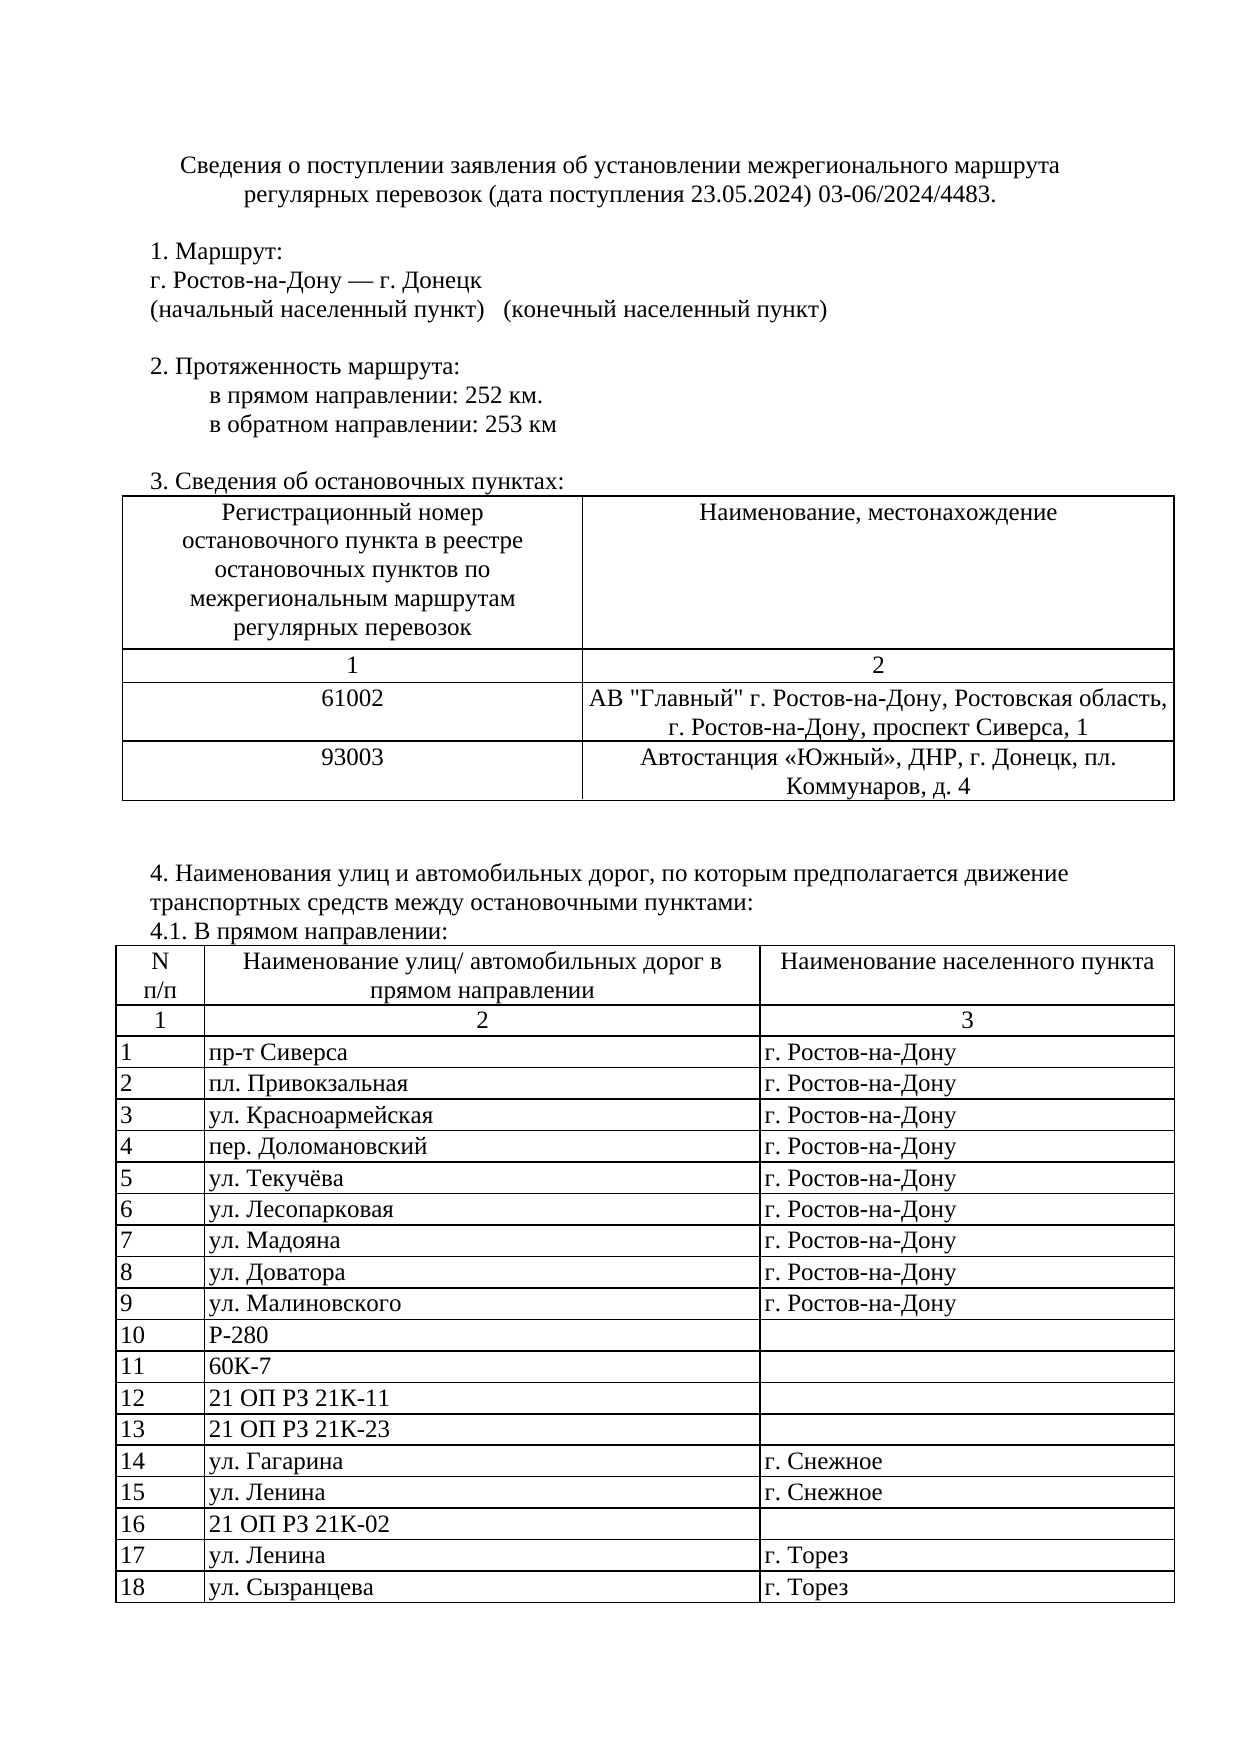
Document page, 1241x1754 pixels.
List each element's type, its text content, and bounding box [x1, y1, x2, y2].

table_cell 2 [205, 1006, 759, 1035]
table_cell 1 [123, 650, 582, 681]
table_cell 4 [117, 1131, 204, 1161]
text 1. Маршрут: [150, 236, 1090, 265]
table_cell ул. Мадояна [205, 1226, 759, 1256]
table_header Регистрационный номер остановочного пункта в реестре остановочных пунктов по межрегиональным маршрутам регулярных перевозок [123, 497, 582, 648]
table_cell Автостанция «Южный», ДНР, г. Донецк, пл. Коммунаров, д. 4 [583, 742, 1173, 799]
text 3. Сведения об остановочных пунктах: [150, 466, 1090, 495]
table_cell ул. Гагарина [205, 1446, 759, 1476]
table_cell ул. Малиновского [205, 1289, 759, 1318]
table_cell г. Ростов-на-Дону [761, 1163, 1174, 1193]
table_cell [761, 1509, 1174, 1539]
table_cell ул. Лесопарковая [205, 1194, 759, 1224]
table_header N п/п [117, 946, 204, 1004]
table_cell 21 ОП РЗ 21К-11 [205, 1383, 759, 1413]
table_cell 5 [117, 1163, 204, 1193]
table_cell ул. Красноармейская [205, 1100, 759, 1130]
table_cell г. Ростов-на-Дону [761, 1037, 1174, 1067]
table_cell [761, 1320, 1174, 1350]
table_cell 12 [117, 1383, 204, 1413]
table_cell 1 [117, 1037, 204, 1067]
text 4. Наименования улиц и автомобильных дорог, по которым предполагается движение транспортных средств между остановочными пунктами: [150, 858, 1090, 916]
table_cell [761, 1415, 1174, 1444]
table_cell ул. Ленина [205, 1477, 759, 1507]
table_cell 3 [117, 1100, 204, 1130]
table_cell 18 [117, 1572, 204, 1602]
text (начальный населенный пункт) (конечный населенный пункт) [150, 294, 1090, 322]
table_cell 60К-7 [205, 1352, 759, 1381]
table_cell г. Торез [761, 1540, 1174, 1570]
table_cell АВ "Главный" г. Ростов-на-Дону, Ростовская область, г. Ростов-на-Дону, проспект Сиверса, 1 [583, 683, 1173, 740]
table_cell 11 [117, 1352, 204, 1381]
table_cell г. Ростов-на-Дону [761, 1257, 1174, 1287]
table_cell г. Ростов-на-Дону [761, 1131, 1174, 1161]
table_cell г. Ростов-на-Дону [761, 1068, 1174, 1098]
table_cell 7 [117, 1226, 204, 1256]
table_cell 21 ОП РЗ 21К-23 [205, 1415, 759, 1444]
table_cell 61002 [123, 683, 582, 740]
table_cell [761, 1383, 1174, 1413]
text г. Ростов-на-Дону — г. Донецк [150, 265, 1090, 294]
table_cell г. Ростов-на-Дону [761, 1289, 1174, 1318]
table_header Наименование, местонахождение [583, 497, 1173, 648]
table_cell 1 [117, 1006, 204, 1035]
table_cell 3 [761, 1006, 1174, 1035]
table_cell 17 [117, 1540, 204, 1570]
table_cell г. Торез [761, 1572, 1174, 1602]
table_cell 9 [117, 1289, 204, 1318]
table_cell пр-т Сиверса [205, 1037, 759, 1067]
table_cell 2 [583, 650, 1173, 681]
text в прямом направлении: 252 км. [150, 380, 1090, 409]
table_cell ул. Ленина [205, 1540, 759, 1570]
table_cell г. Снежное [761, 1446, 1174, 1476]
table_cell [761, 1352, 1174, 1381]
table_cell 13 [117, 1415, 204, 1444]
table_cell 2 [117, 1068, 204, 1098]
text Сведения о поступлении заявления об установлении межрегионального маршрута регулярных перевозок (дата поступления 23.05.2024) 03-06/2024/4483. [150, 150, 1090, 207]
table_cell 6 [117, 1194, 204, 1224]
table_cell 16 [117, 1509, 204, 1539]
table_cell г. Снежное [761, 1477, 1174, 1507]
table_cell пл. Привокзальная [205, 1068, 759, 1098]
table_cell г. Ростов-на-Дону [761, 1194, 1174, 1224]
table_cell 14 [117, 1446, 204, 1476]
table_header Наименование улиц/ автомобильных дорог в прямом направлении [205, 946, 759, 1004]
table_cell ул. Текучёва [205, 1163, 759, 1193]
text 4.1. В прямом направлении: [150, 916, 1090, 945]
text в обратном направлении: 253 км [150, 409, 1090, 437]
table_header Наименование населенного пункта [761, 946, 1174, 1004]
table_cell ул. Сызранцева [205, 1572, 759, 1602]
text 2. Протяженность маршрута: [150, 351, 1090, 380]
table_cell 8 [117, 1257, 204, 1287]
table_cell г. Ростов-на-Дону [761, 1100, 1174, 1130]
table_cell 21 ОП РЗ 21К-02 [205, 1509, 759, 1539]
table_cell г. Ростов-на-Дону [761, 1226, 1174, 1256]
table_cell 10 [117, 1320, 204, 1350]
table_cell ул. Доватора [205, 1257, 759, 1287]
table_cell 93003 [123, 742, 582, 799]
table_cell пер. Доломановский [205, 1131, 759, 1161]
table_cell 15 [117, 1477, 204, 1507]
table_cell Р-280 [205, 1320, 759, 1350]
